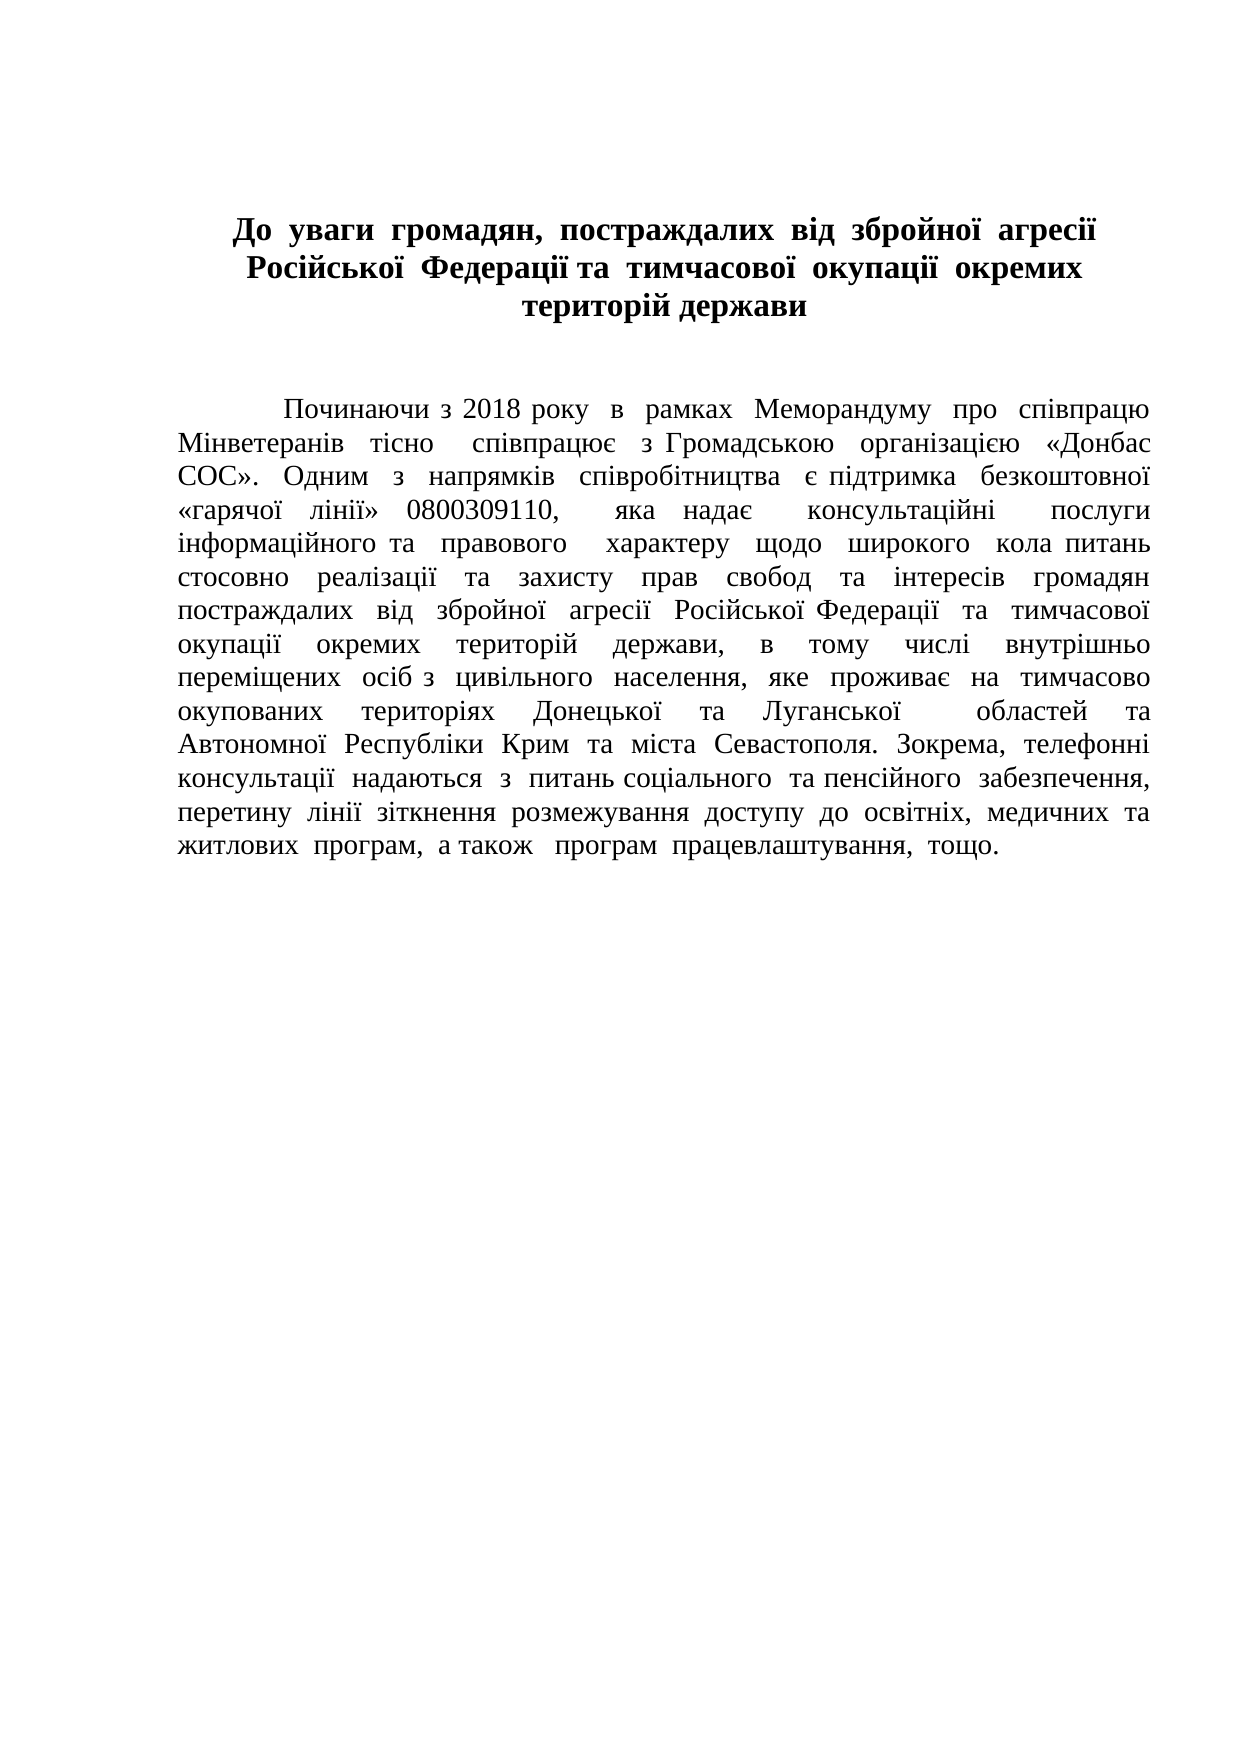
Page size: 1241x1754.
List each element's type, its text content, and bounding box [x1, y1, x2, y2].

text До уваги громадян, постраждалих від збройної агресії Російської Федерації та тимчасової окупації окремих територій держави [177, 209, 1152, 324]
text Починаючи з 2018 року в рамках Меморандуму про співпрацю Мінветеранів тісно співпрацює з Громадською організацією «Донбас СОС». Одним з напрямків співробітництва є підтримка безкоштовної «гарячої лінії» 0800309110, яка надає консультаційні послуги інформаційного та правового характеру щодо широкого кола питань стосовно реалізації та захисту прав свобод та інтересів громадян постраждалих від збройної агресії Російської Федерації та тимчасової окупації окремих територій держави, в тому числі внутрішньо переміщених осіб з цивільного населення, яке проживає на тимчасово окупованих територіях Донецької та Луганської областей та Автономної Республіки Крим та міста Севастополя. Зокрема, телефонні консультації надаються з питань соціального та пенсійного забезпечення, перетину лінії зіткнення розмежування доступу до освітніх, медичних та житлових програм, а також програм працевлаштування, тощо. [177, 391, 1152, 861]
